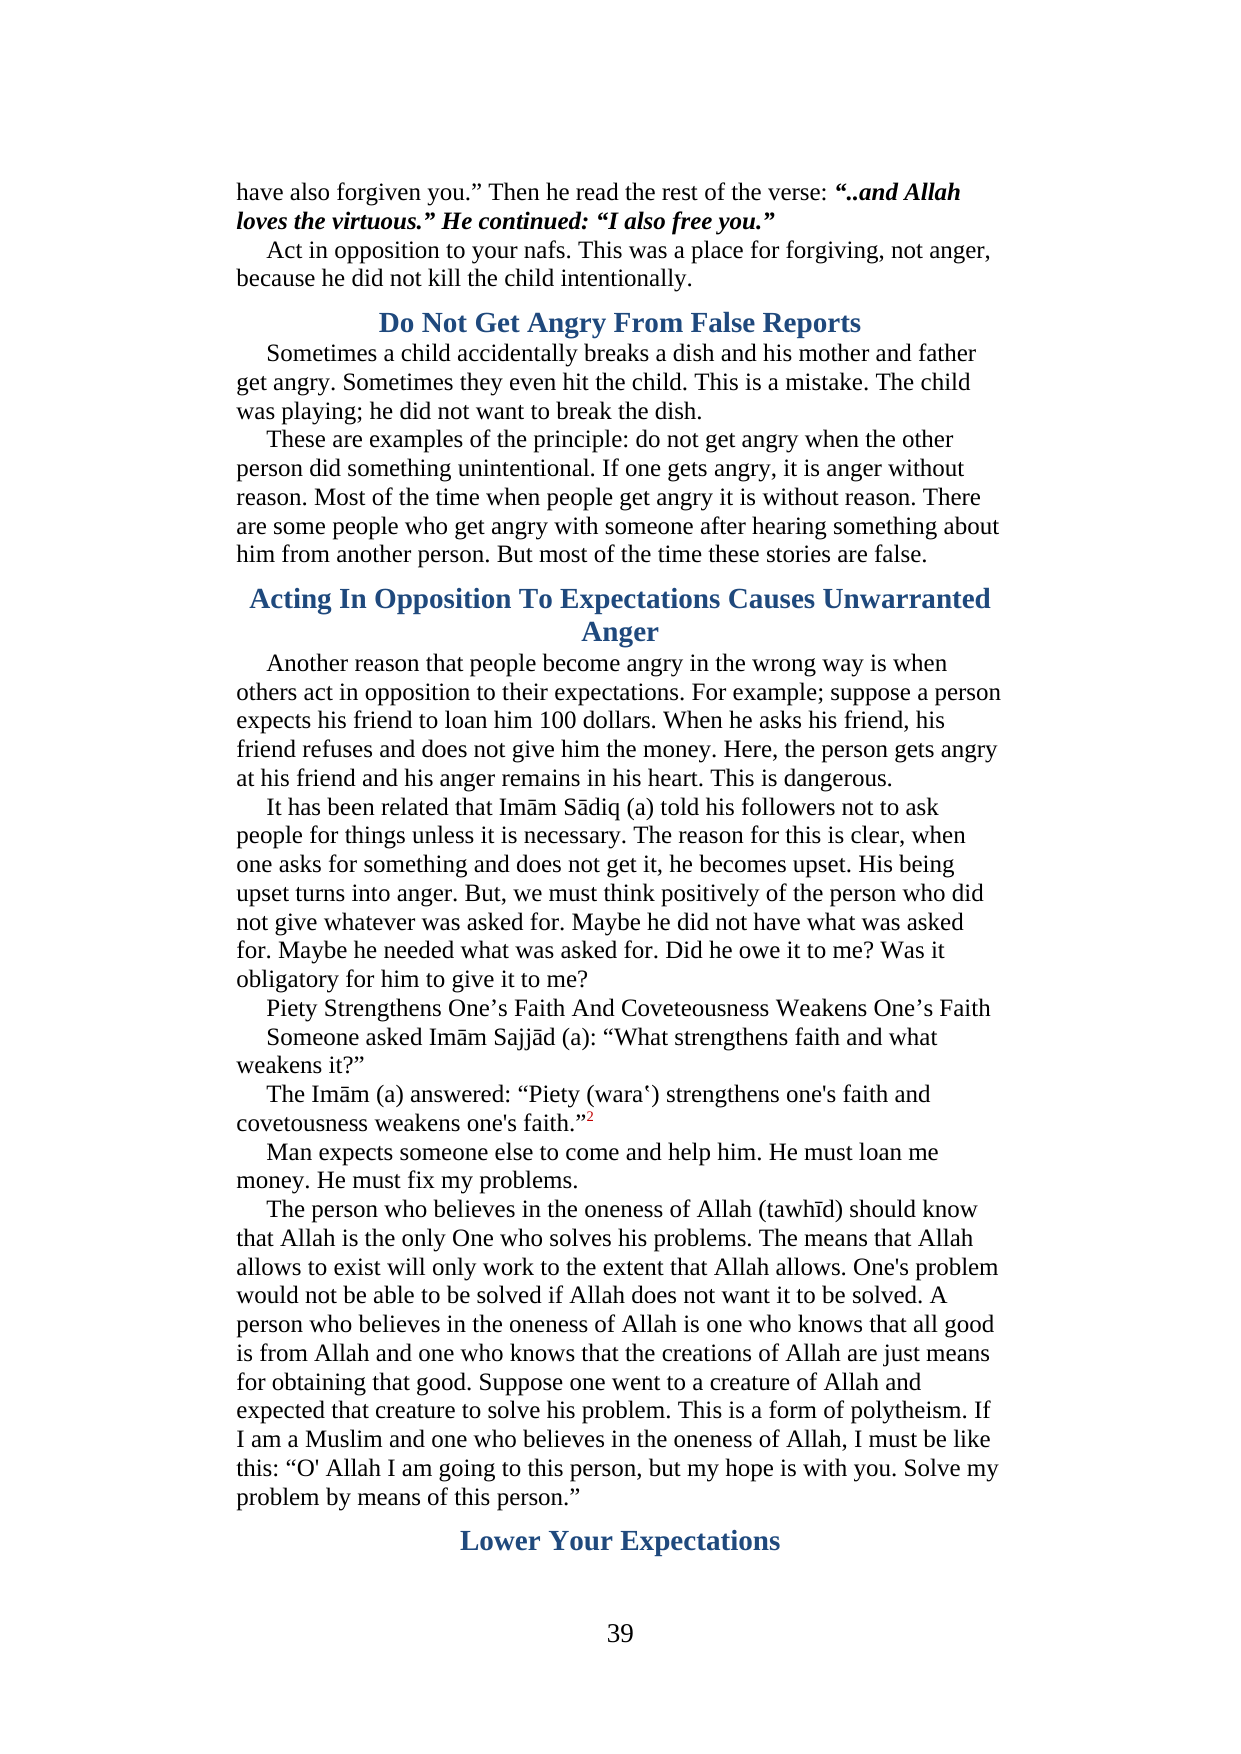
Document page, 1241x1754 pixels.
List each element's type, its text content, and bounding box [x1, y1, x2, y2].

text Piety Strengthens One’s Faith And Coveteousness Weakens One’s Faith [236, 993, 1004, 1022]
text Another reason that people become angry in the wrong way is when others act in opposition to their expectations. For example; suppose a person expects his friend to loan him 100 dollars. When he asks his friend, his friend refuses and does not give him the money. Here, the person gets angry at his friend and his anger remains in his heart. This is dangerous. [236, 648, 1004, 792]
text Someone asked Imām Sajjād (a): “What strengthens faith and what weakens it?” [236, 1022, 1004, 1079]
text have also forgiven you.” Then he read the rest of the verse: “..and Allah loves the virtuous.” He continued: “I also free you.” [236, 177, 1004, 235]
text It has been related that Imām Sādiq (a) told his followers not to ask people for things unless it is necessary. The reason for this is clear, when one asks for something and does not get it, he becomes upset. His being upset turns into anger. But, we must think positively of the person who did not give whatever was asked for. Maybe he did not have what was asked for. Maybe he needed what was asked for. Did he owe it to me? Was it obligatory for him to give it to me? [236, 792, 1004, 993]
text Man expects someone else to come and help him. He must loan me money. He must fix my problems. [236, 1137, 1004, 1194]
text Act in opposition to your nafs. This was a place for forgiving, not anger, because he did not kill the child intentionally. [236, 235, 1004, 292]
subtitle Do Not Get Angry From False Reports [236, 305, 1004, 338]
subtitle Acting In Opposition To Expectations Causes Unwarranted Anger [236, 581, 1004, 648]
text The Imām (a) answered: “Piety (wara‛) strengthens one's faith and covetousness weakens one's faith.”2 [236, 1079, 1004, 1137]
text Sometimes a child accidentally breaks a dish and his mother and father get angry. Sometimes they even hit the child. This is a mistake. The child was playing; he did not want to break the dish. [236, 338, 1004, 424]
text These are examples of the principle: do not get angry when the other person did something unintentional. If one gets angry, it is anger without reason. Most of the time when people get angry it is without reason. There are some people who get angry with someone after hearing something about him from another person. But most of the time these stories are false. [236, 424, 1004, 568]
text The person who believes in the oneness of Allah (tawhīd) should know that Allah is the only One who solves his problems. The means that Allah allows to exist will only work to the extent that Allah allows. One's problem would not be able to be solved if Allah does not want it to be solved. A person who believes in the oneness of Allah is one who knows that all good is from Allah and one who knows that the creations of Allah are just means for obtaining that good. Suppose one went to a creature of Allah and expected that creature to solve his problem. This is a form of polytheism. If I am a Muslim and one who believes in the oneness of Allah, I must be like this: “O' Allah I am going to this person, but my hope is with you. Solve my problem by means of this person.” [236, 1194, 1004, 1510]
subtitle Lower Your Expectations [236, 1523, 1004, 1556]
